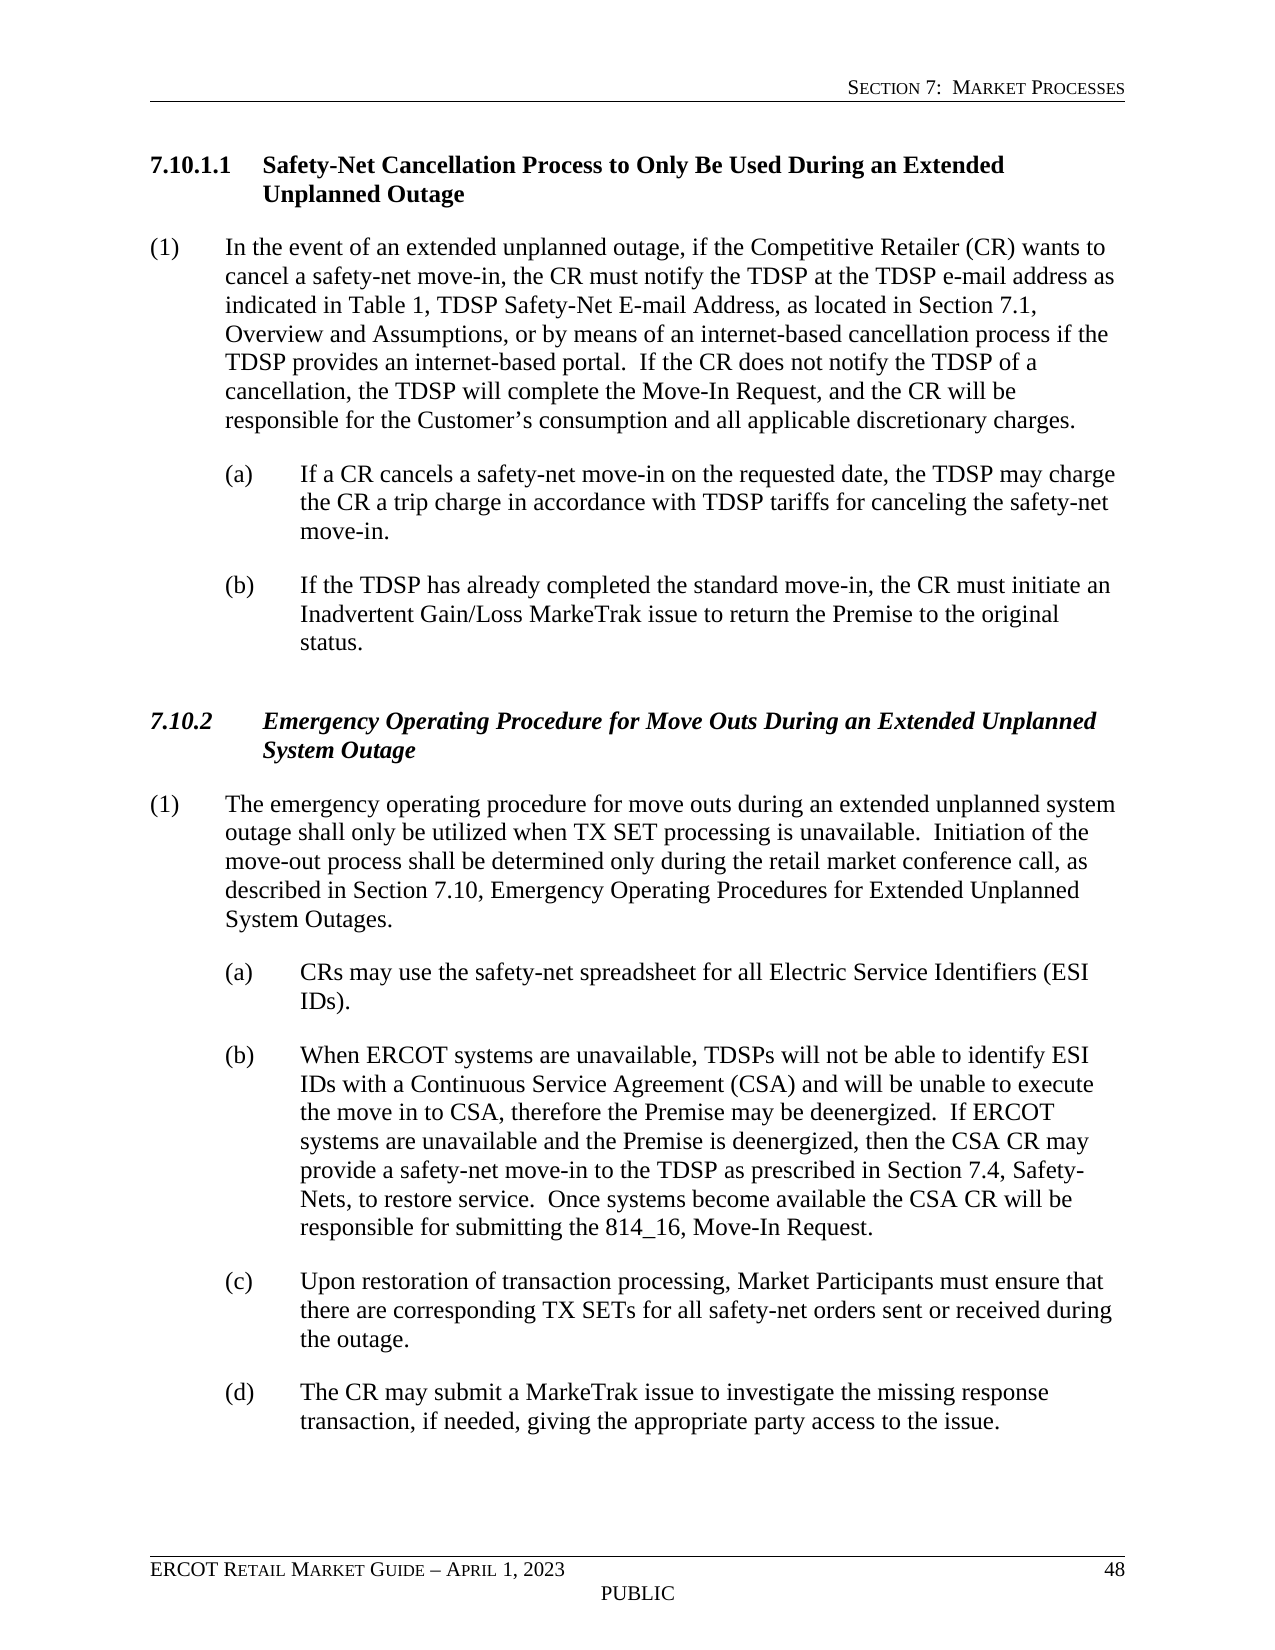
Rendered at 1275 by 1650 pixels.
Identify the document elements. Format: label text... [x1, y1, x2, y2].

text (1) In the event of an extended unplanned outage, if the Competitive Retailer (CR) wants to cancel a safety-net move-in, the CR must notify the TDSP at the TDSP e-mail address as indicated in Table 1, TDSP Safety-Net E-mail Address, as located in Section 7.1, Overview and Assumptions, or by means of an internet-based cancellation process if the TDSP provides an internet-based portal. If the CR does not notify the TDSP of a cancellation, the TDSP will complete the Move-In Request, and the CR will be responsible for the Customer’s consumption and all applicable discretionary charges. [150, 232, 1125, 434]
text (a) CRs may use the safety-net spreadsheet for all Electric Service Identifiers (ESI IDs). [225, 957, 1125, 1015]
text 7.10.1.1 Safety-Net Cancellation Process to Only Be Used During an Extended Unplanned Outage [150, 150, 1125, 207]
text (1) The emergency operating procedure for move outs during an extended unplanned system outage shall only be utilized when TX SET processing is unavailable. Initiation of the move-out process shall be determined only during the retail market conference call, as described in Section 7.10, Emergency Operating Procedures for Extended Unplanned System Outages. [150, 789, 1125, 932]
text (c) Upon restoration of transaction processing, Market Participants must ensure that there are corresponding TX SETs for all safety-net orders sent or received during the outage. [225, 1266, 1125, 1352]
text (b) When ERCOT systems are unavailable, TDSPs will not be able to identify ESI IDs with a Continuous Service Agreement (CSA) and will be unable to execute the move in to CSA, therefore the Premise may be deenergized. If ERCOT systems are unavailable and the Premise is deenergized, then the CSA CR may provide a safety-net move-in to the TDSP as prescribed in Section 7.4, Safety-Nets, to restore service. Once systems become available the CSA CR will be responsible for submitting the 814_16, Move-In Request. [225, 1040, 1125, 1241]
text (b) If the TDSP has already completed the standard move-in, the CR must initiate an Inadvertent Gain/Loss MarkeTrak issue to return the Premise to the original status. [225, 570, 1125, 656]
text 7.10.2 Emergency Operating Procedure for Move Outs During an Extended Unplanned System Outage [150, 706, 1125, 764]
text (a) If a CR cancels a safety-net move-in on the requested date, the TDSP may charge the CR a trip charge in accordance with TDSP tariffs for canceling the safety-net move-in. [225, 459, 1125, 545]
text (d) The CR may submit a MarkeTrak issue to investigate the missing response transaction, if needed, giving the appropriate party access to the issue. [225, 1377, 1125, 1435]
